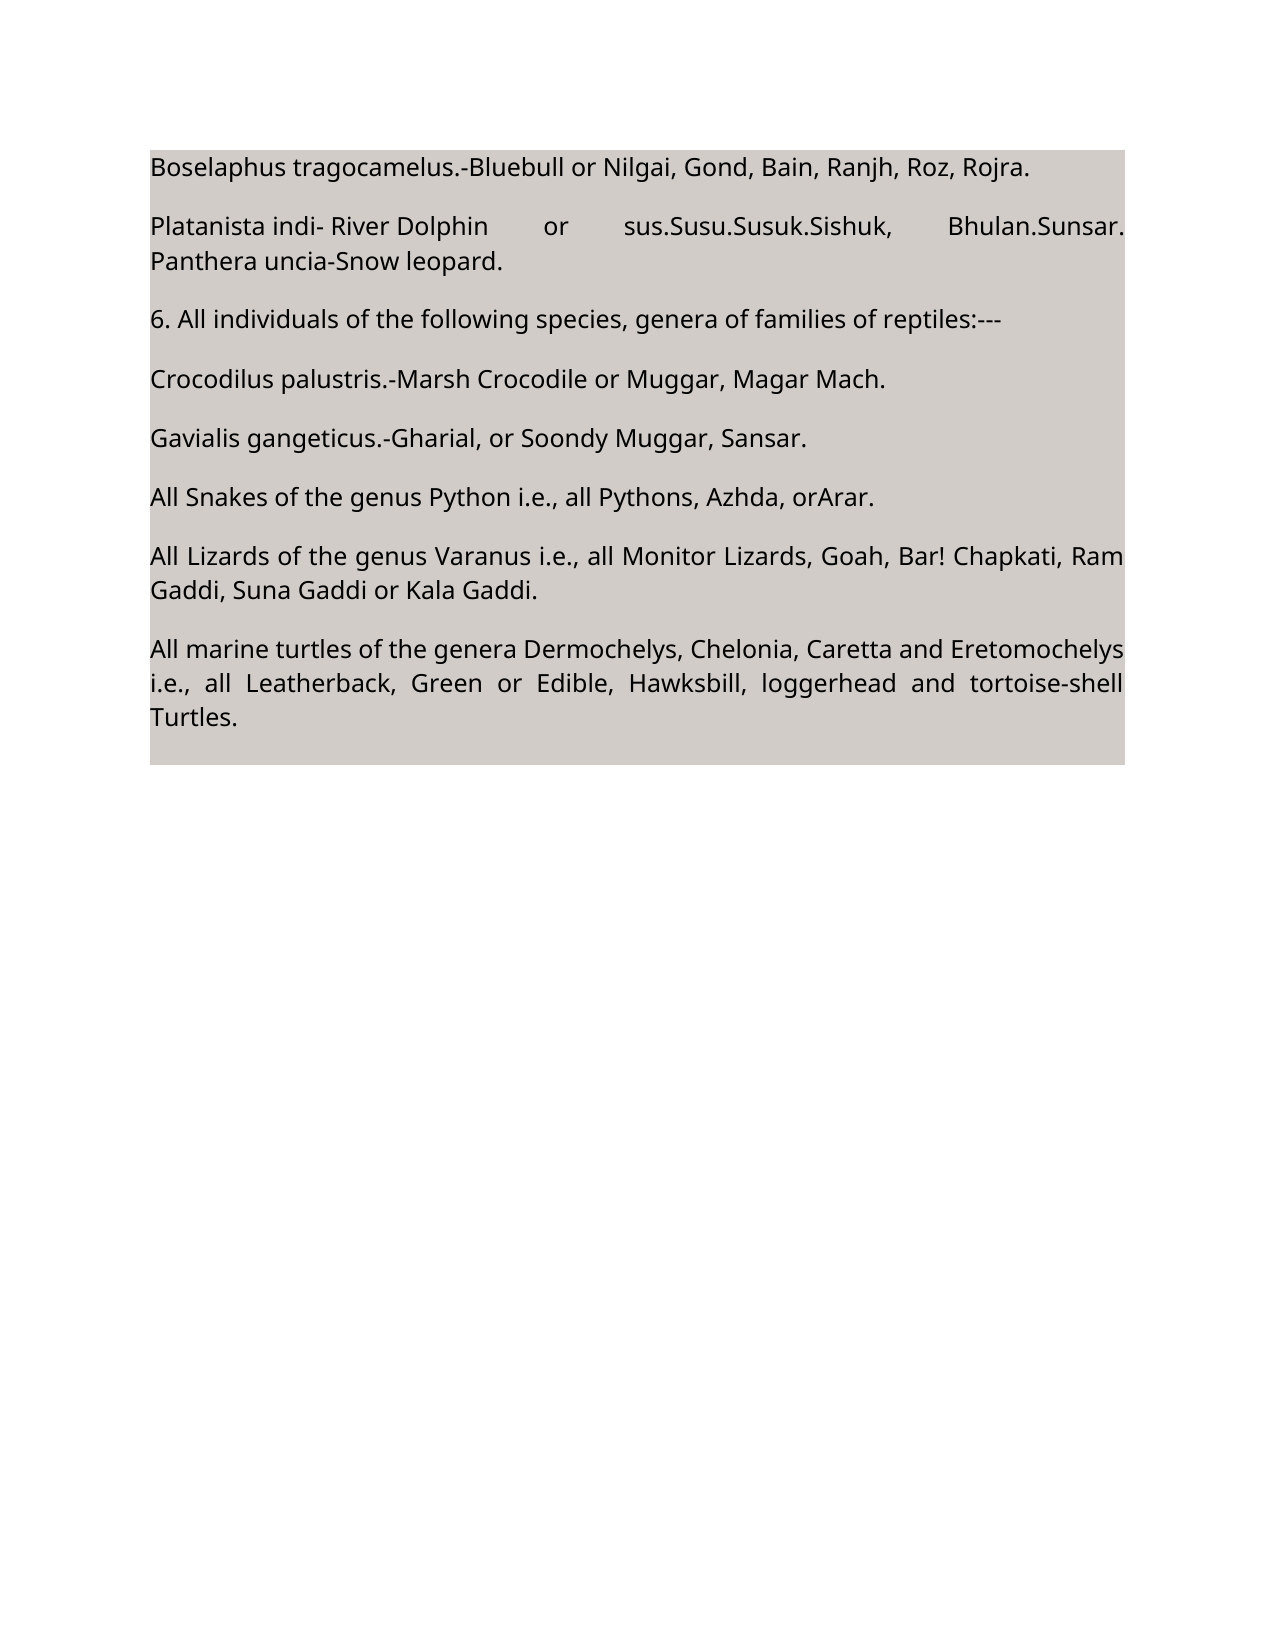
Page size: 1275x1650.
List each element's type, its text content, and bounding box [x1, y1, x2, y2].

text All Snakes of the genus Python i.e., all Pythons, Azhda, orArar. [150, 479, 1125, 513]
text All marine turtles of the genera Dermochelys, Chelonia, Caretta and Eretomochelys i.e., all Leatherback, Green or Edible, Hawksbill, loggerhead and tortoise-shell Turtles. [150, 632, 1125, 734]
text Platanista indi- River Dolphin or sus.Susu.Susuk.Sishuk, Bhulan.Sunsar. Panthera uncia-Snow leopard. [150, 209, 1125, 277]
text 6. All individuals of the following species, genera of families of reptiles:--- [150, 302, 1125, 336]
text Boselaphus tragocamelus.-Bluebull or Nilgai, Gond, Bain, Ranjh, Roz, Rojra. [150, 150, 1125, 184]
text Crocodilus palustris.-Marsh Crocodile or Muggar, Magar Mach. [150, 361, 1125, 395]
text Gavialis gangeticus.-Gharial, or Soondy Muggar, Sansar. [150, 420, 1125, 454]
text All Lizards of the genus Varanus i.e., all Monitor Lizards, Goah, Bar! Chapkati, Ram Gaddi, Suna Gaddi or Kala Gaddi. [150, 538, 1125, 607]
